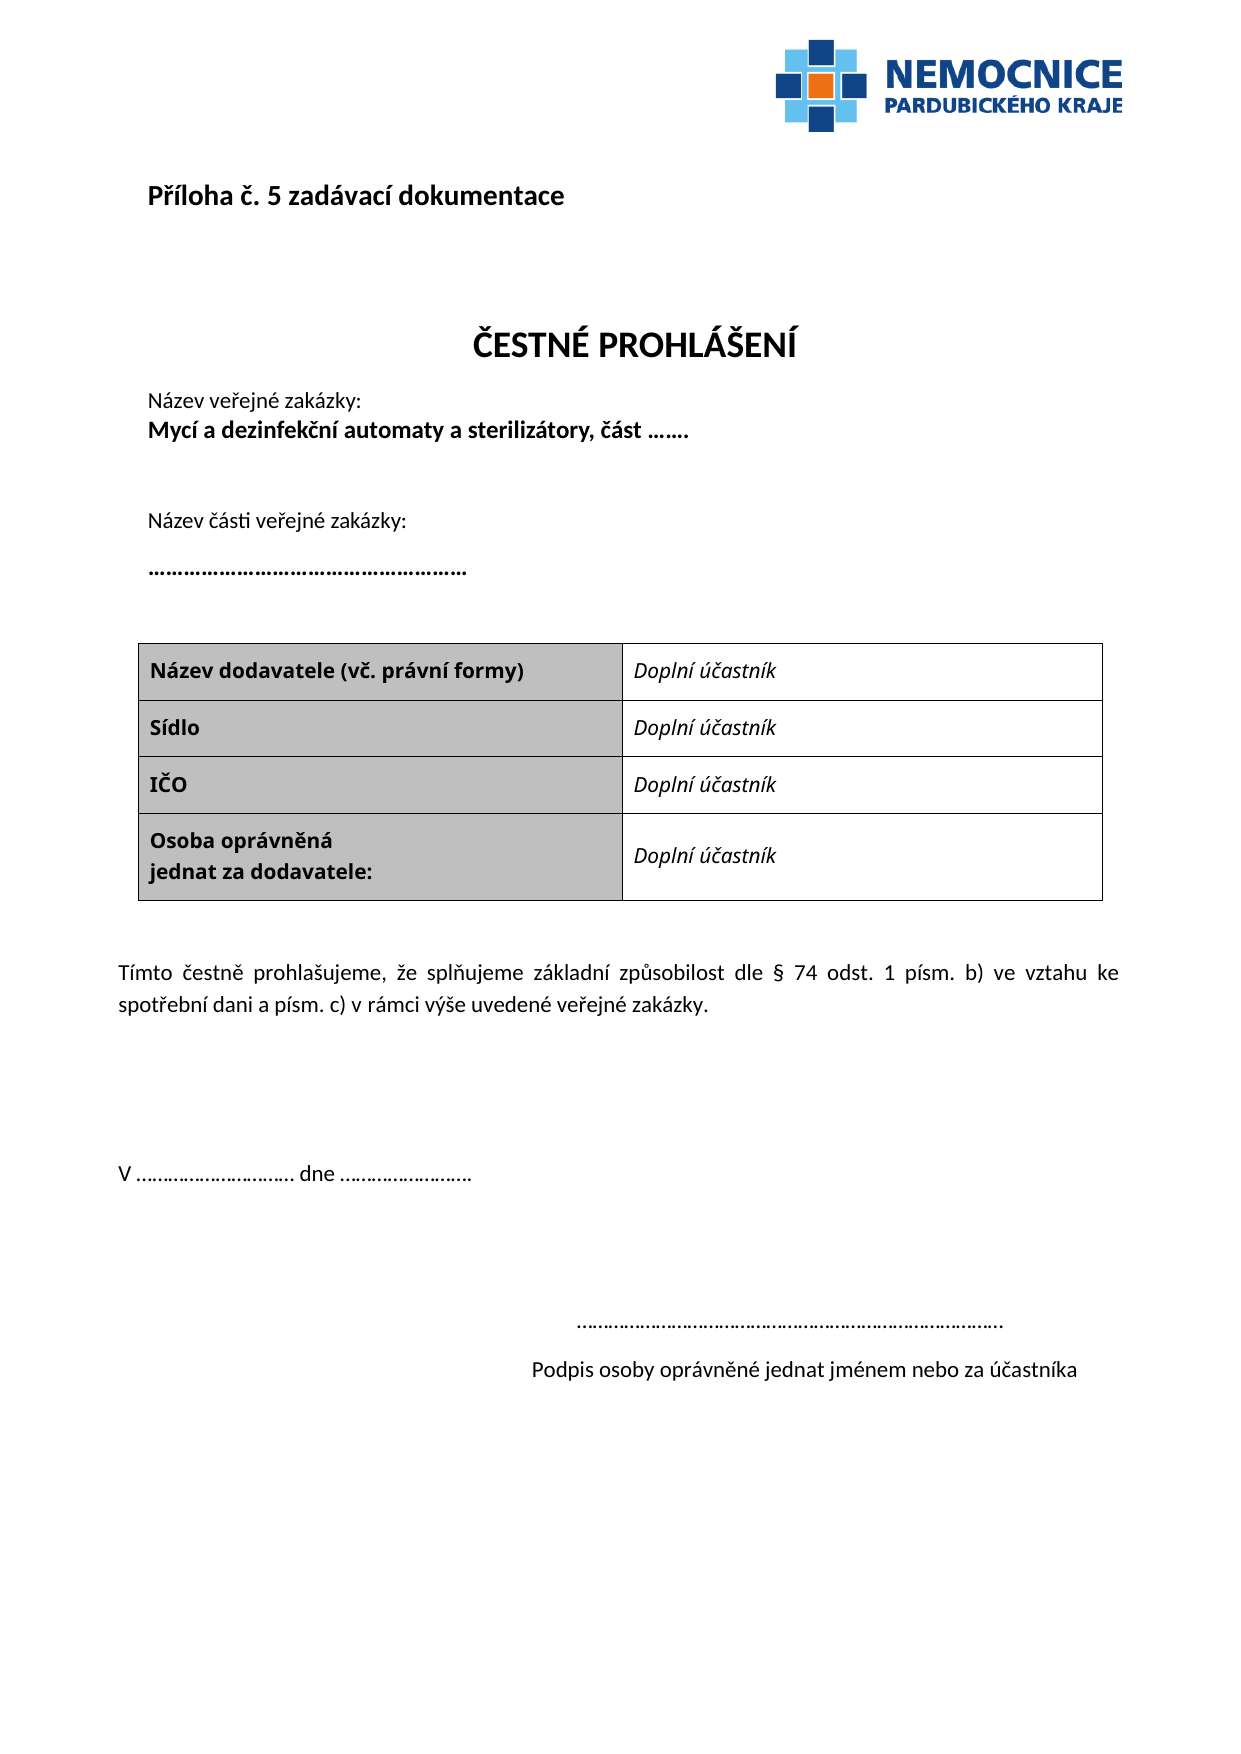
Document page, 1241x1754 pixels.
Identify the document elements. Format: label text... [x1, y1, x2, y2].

text ……………………………………………… [148, 551, 1122, 581]
text Podpis osoby oprávněné jednat jménem nebo za účastníka [118, 1355, 1122, 1383]
text Mycí a dezinfekční automaty a sterilizátory, část ……. [148, 414, 1122, 444]
table_cell Sídlo [139, 701, 622, 756]
text Název části veřejné zakázky: [148, 506, 1122, 534]
table_header Název dodavatele (vč. právní formy) [139, 644, 622, 700]
text Tímto čestně prohlašujeme, že splňujeme základní způsobilost dle § 74 odst. 1 písm. b) ve vztahu ke spotřební dani a písm. c) v rámci výše uvedené veřejné zakázky. [118, 958, 1122, 1018]
text V ………………………… dne ……………………. [118, 1159, 1122, 1187]
table_cell Doplní účastník [623, 814, 1102, 900]
table_cell Doplní účastník [623, 701, 1102, 756]
table_header Doplní účastník [623, 644, 1102, 700]
text ……………………………………………………………………… [118, 1306, 1122, 1334]
text ČESTNÉ PROHLÁŠENÍ [148, 321, 1122, 367]
picture [774, 38, 1123, 133]
table_cell IČO [139, 757, 622, 813]
table_cell Osoba oprávněná jednat za dodavatele: [139, 814, 622, 900]
table_cell Doplní účastník [623, 757, 1102, 813]
text Název veřejné zakázky: [118, 386, 1122, 414]
text Příloha č. 5 zadávací dokumentace [148, 177, 1122, 213]
